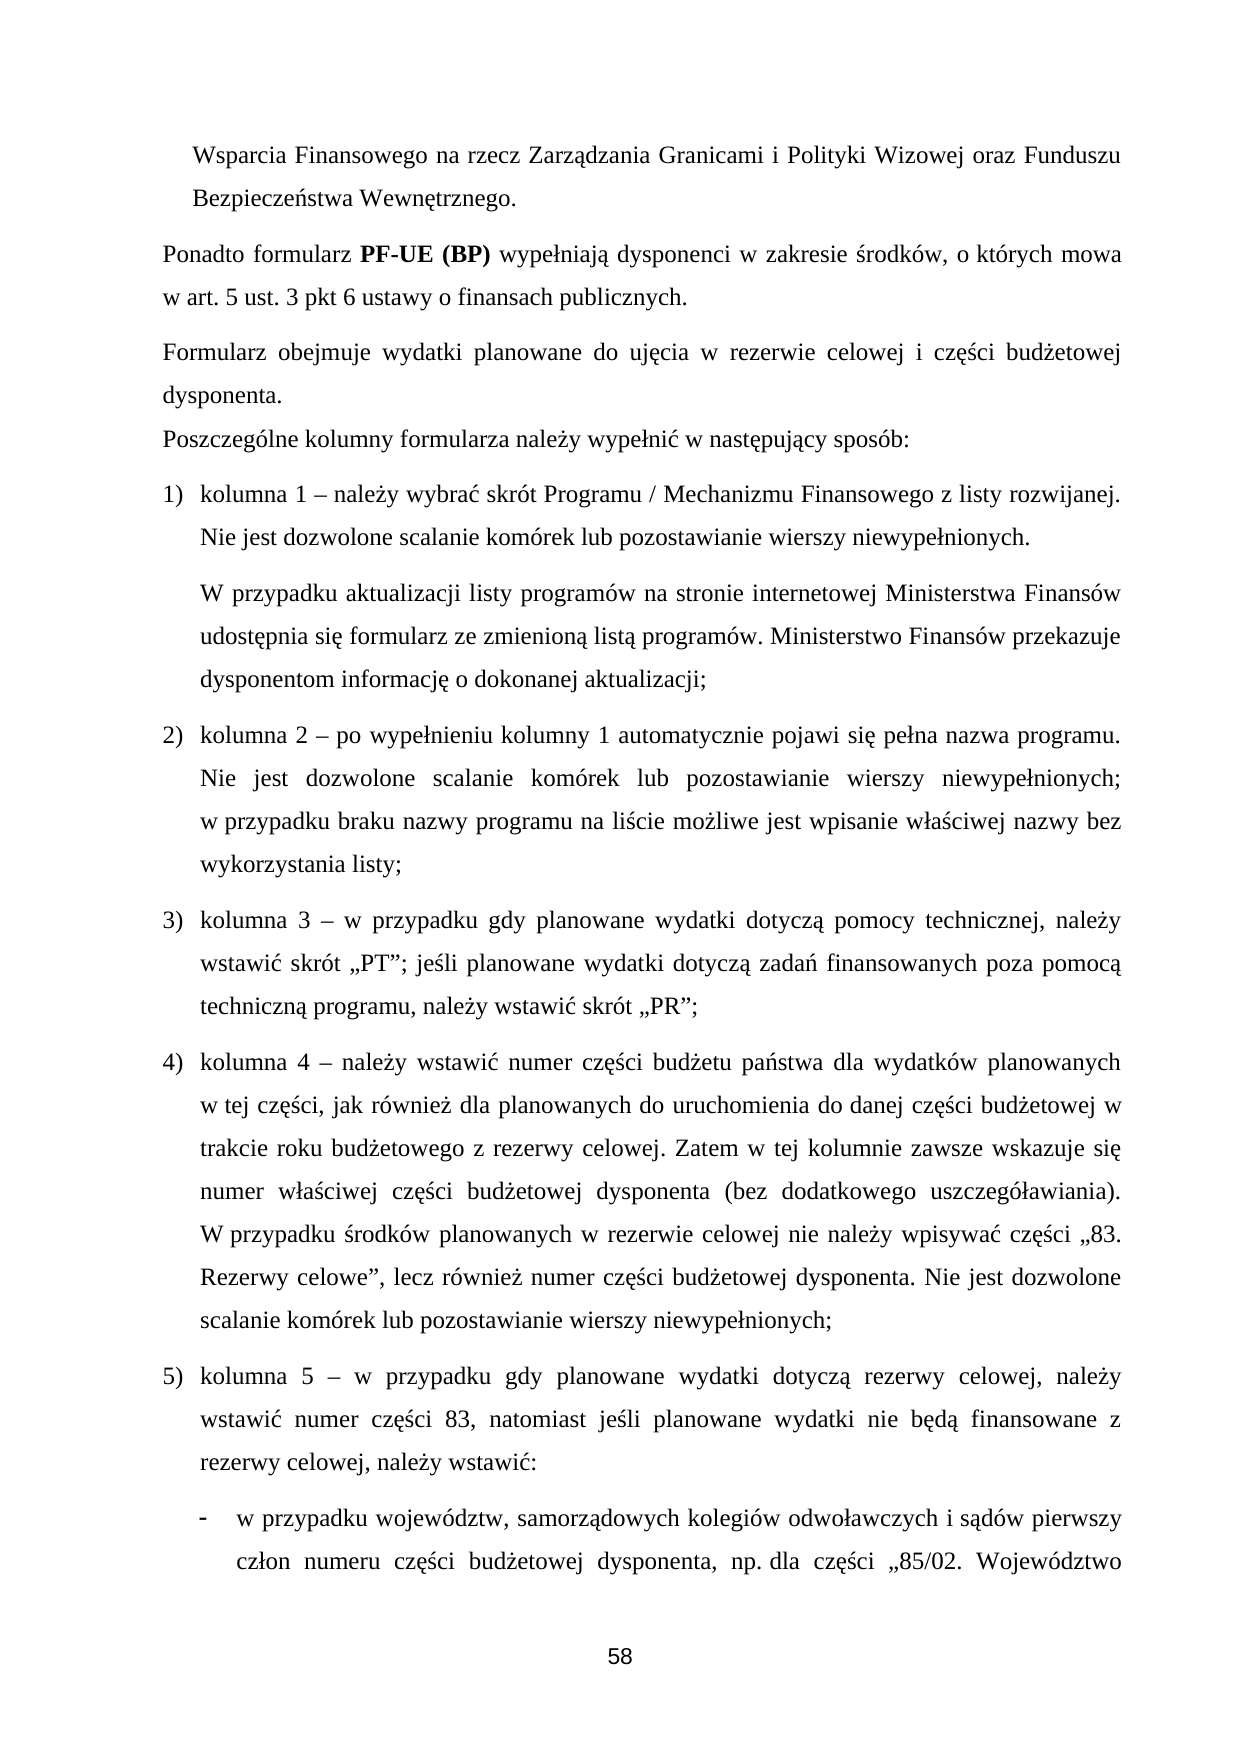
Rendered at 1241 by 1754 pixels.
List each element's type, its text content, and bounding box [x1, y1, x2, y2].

list kolumna 3 – w przypadku gdy planowane wydatki dotyczą pomocy technicznej, należy wstawić skrót „PT”; jeśli planowane wydatki dotyczą zadań finansowanych poza pomocą techniczną programu, należy wstawić skrót „PR”; [162, 905, 1122, 1020]
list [199, 1503, 1122, 1575]
list kolumna 1 – należy wybrać skrót Programu / Mechanizmu Finansowego z listy rozwijanej. Nie jest dozwolone scalanie komórek lub pozostawianie wierszy niewypełnionych. [162, 479, 1122, 551]
text W przypadku aktualizacji listy programów na stronie internetowej Ministerstwa Finansów udostępnia się formularz ze zmienioną listą programów. Ministerstwo Finansów przekazuje dysponentom informację o dokonanej aktualizacji; [200, 578, 1122, 693]
list kolumna 5 – w przypadku gdy planowane wydatki dotyczą rezerwy celowej, należy wstawić numer części 83, natomiast jeśli planowane wydatki nie będą finansowane z rezerwy celowej, należy wstawić: [162, 1361, 1122, 1476]
text Ponadto formularz PF-UE (BP) wypełniają dysponenci w zakresie środków, o których mowa w art. 5 ust. 3 pkt 6 ustawy o finansach publicznych. [162, 239, 1122, 311]
list kolumna 2 – po wypełnieniu kolumny 1 automatycznie pojawi się pełna nazwa programu. Nie jest dozwolone scalanie komórek lub pozostawianie wierszy niewypełnionych; w przypadku braku nazwy programu na liście możliwe jest wpisanie właściwej nazwy bez wykorzystania listy; [162, 720, 1122, 878]
text Poszczególne kolumny formularza należy wypełnić w następujący sposób: [162, 424, 1122, 452]
list kolumna 4 – należy wstawić numer części budżetu państwa dla wydatków planowanych w tej części, jak również dla planowanych do uruchomienia do danej części budżetowej w trakcie roku budżetowego z rezerwy celowej. Zatem w tej kolumnie zawsze wskazuje się numer właściwej części budżetowej dysponenta (bez dodatkowego uszczegóławiania). W przypadku środków planowanych w rezerwie celowej nie należy wpisywać części „83. Rezerwy celowe”, lecz również numer części budżetowej dysponenta. Nie jest dozwolone scalanie komórek lub pozostawianie wierszy niewypełnionych; [162, 1047, 1122, 1334]
text Formularz obejmuje wydatki planowane do ujęcia w rezerwie celowej i części budżetowej dysponenta. [162, 337, 1122, 409]
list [162, 140, 1122, 212]
